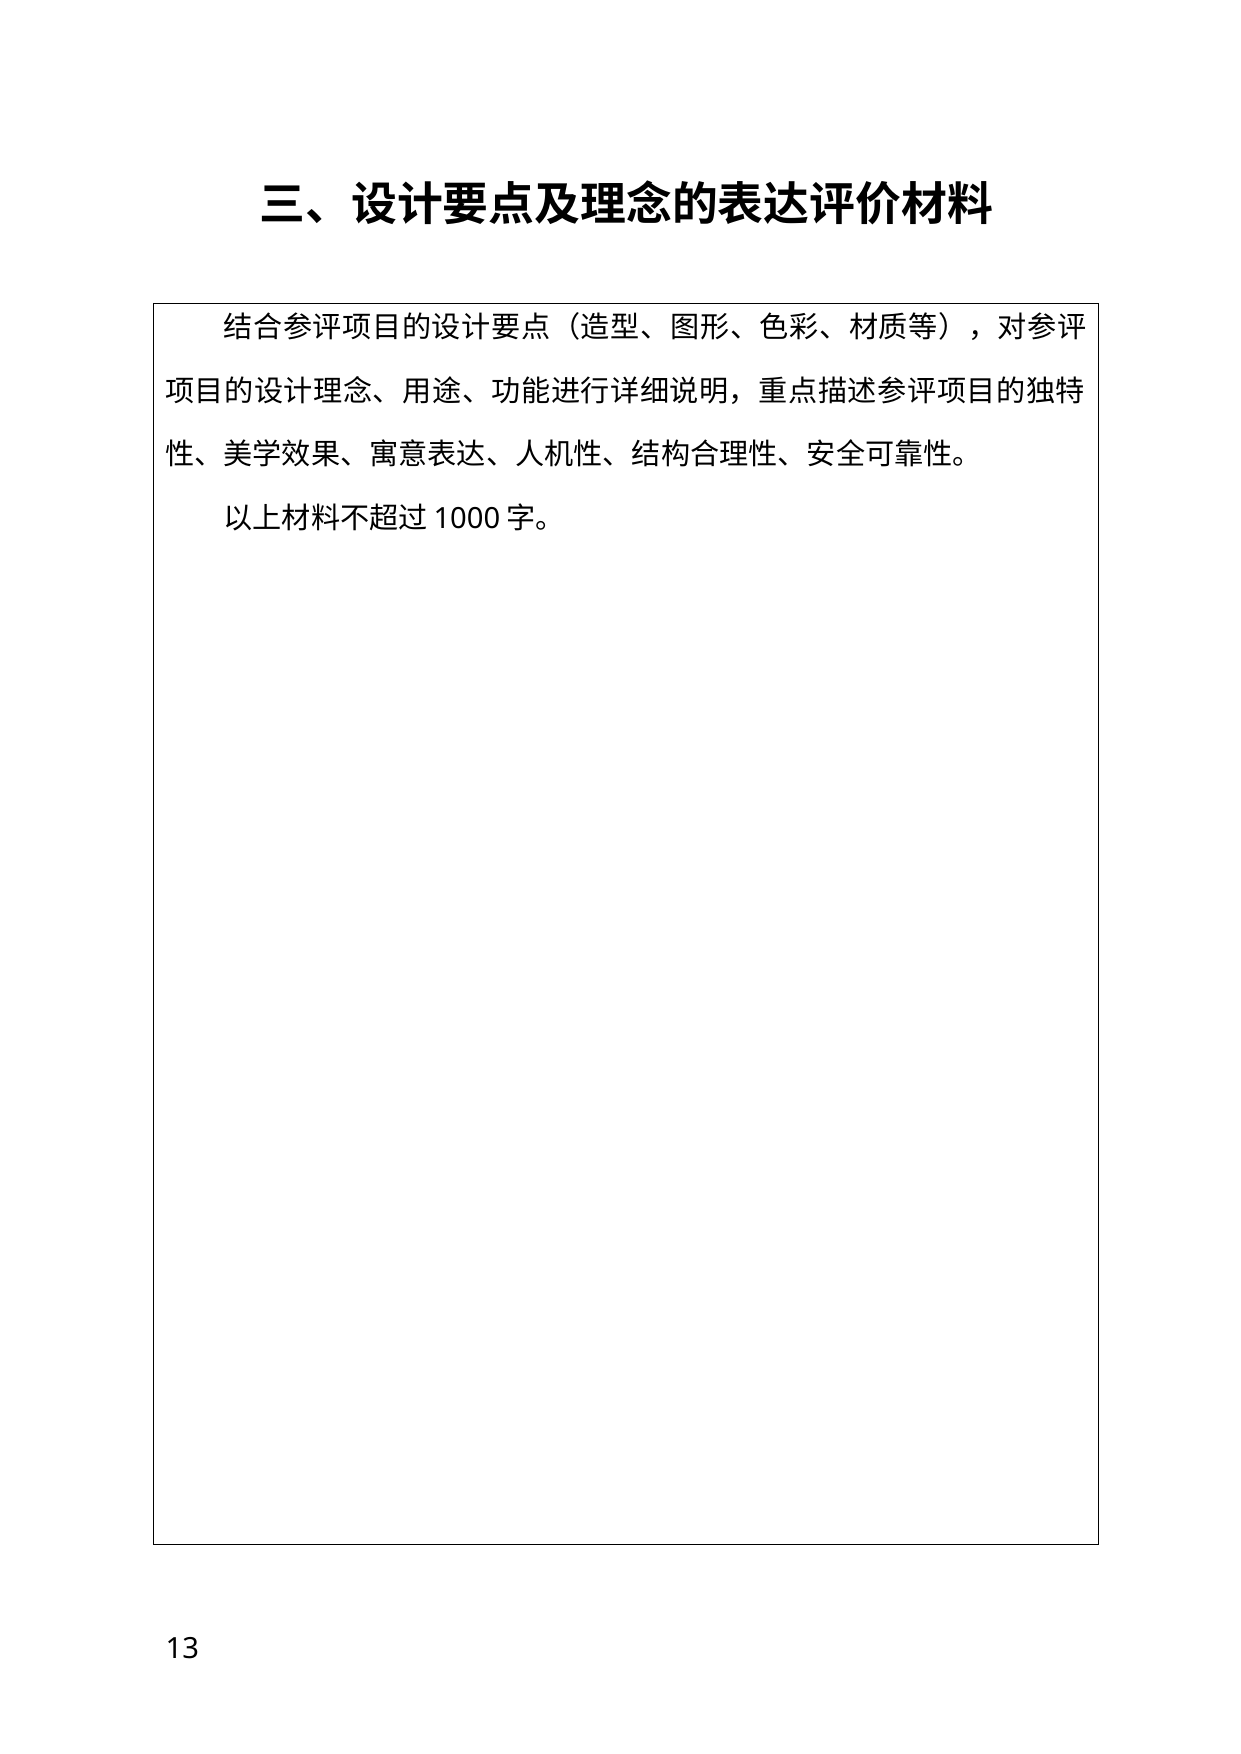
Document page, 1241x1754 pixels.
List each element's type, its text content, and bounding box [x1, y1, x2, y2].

text 三、设计要点及理念的表达评价材料 [165, 165, 1087, 234]
table_header 结合参评项目的设计要点（造型、图形、色彩、材质等），对参评项目的设计理念、用途、功能进行详细说明，重点描述参评项目的独特性、美学效果、寓意表达、人机性、结构合理性、安全可靠性。 以上材料不超过1000字。 [154, 304, 1098, 1544]
